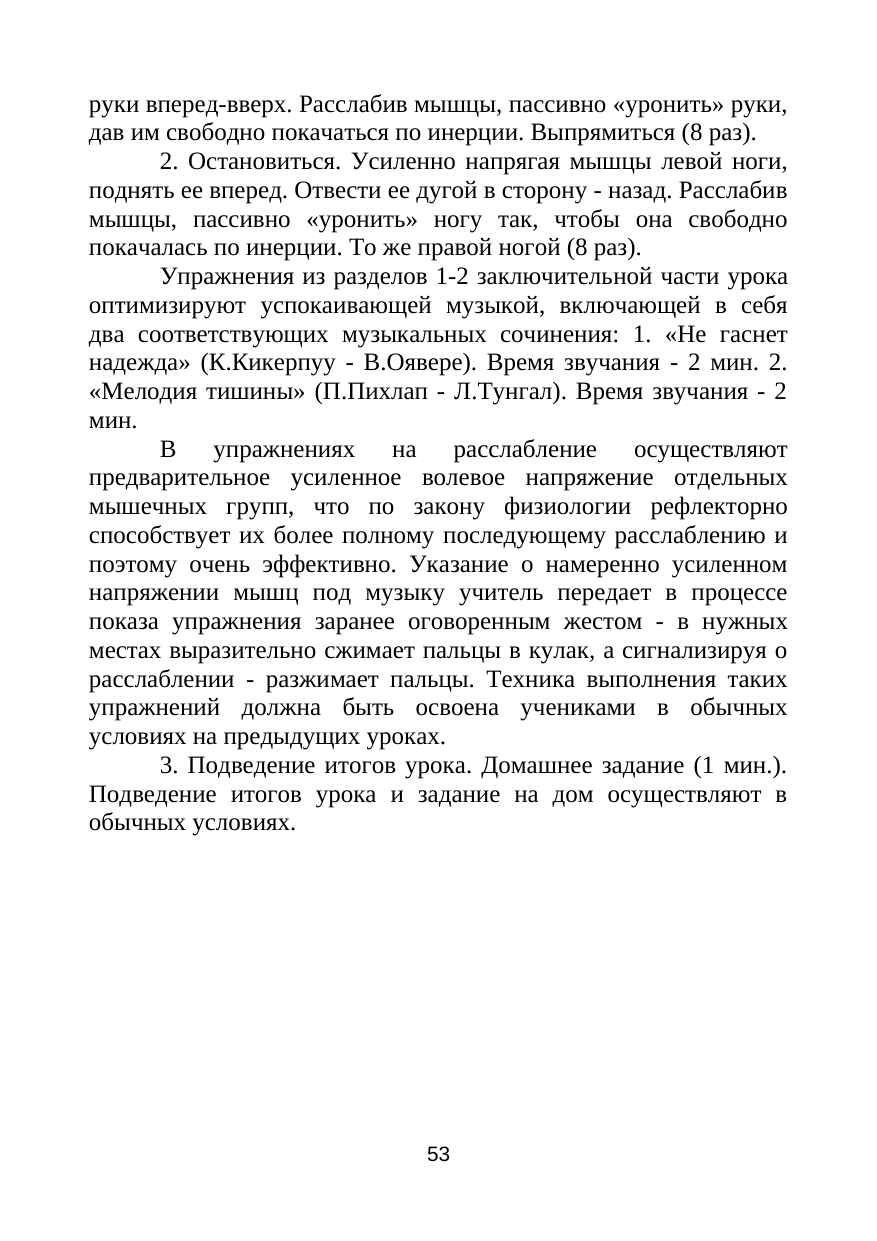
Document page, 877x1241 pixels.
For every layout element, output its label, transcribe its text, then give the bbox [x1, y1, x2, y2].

text 2. Остановиться. Усиленно напрягая мышцы левой ноги, поднять ее вперед. Отвести ее дугой в сторону - назад. Расслабив мышцы, пассивно «уронить» ногу так, чтобы она свободно покачалась по инерции. То же правой ногой (8 раз). [89, 146, 788, 261]
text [89, 89, 788, 146]
text Упражнения из разделов 1-2 заключительной части урока оптимизируют успокаивающей музыкой, включающей в себя два соответствующих музыкальных сочинения: 1. «Не гаснет надежда» (К.Кикерпуу - В.Оявере). Время звучания - 2 мин. 2. «Мелодия тишины» (П.Пихлап - Л.Тунгал). Время звучания - 2 мин. [89, 261, 788, 434]
text В упражнениях на расслабление осуществляют предварительное усиленное волевое напряжение отдельных мышечных групп, что по закону физиологии рефлекторно способствует их более полному последующему расслаблению и поэтому очень эффективно. Указание о намеренно усиленном напряжении мышц под музыку учитель передает в процессе показа упражнения заранее оговоренным жестом - в нужных местах выразительно сжимает пальцы в кулак, а сигнализируя о расслаблении - разжимает пальцы. Техника выполнения таких упражнений должна быть освоена учениками в обычных условиях на предыдущих уроках. [89, 434, 788, 750]
text 3. Подведение итогов урока. Домашнее задание (1 мин.). Подведение итогов урока и задание на дом осуществляют в обычных условиях. [89, 750, 788, 836]
